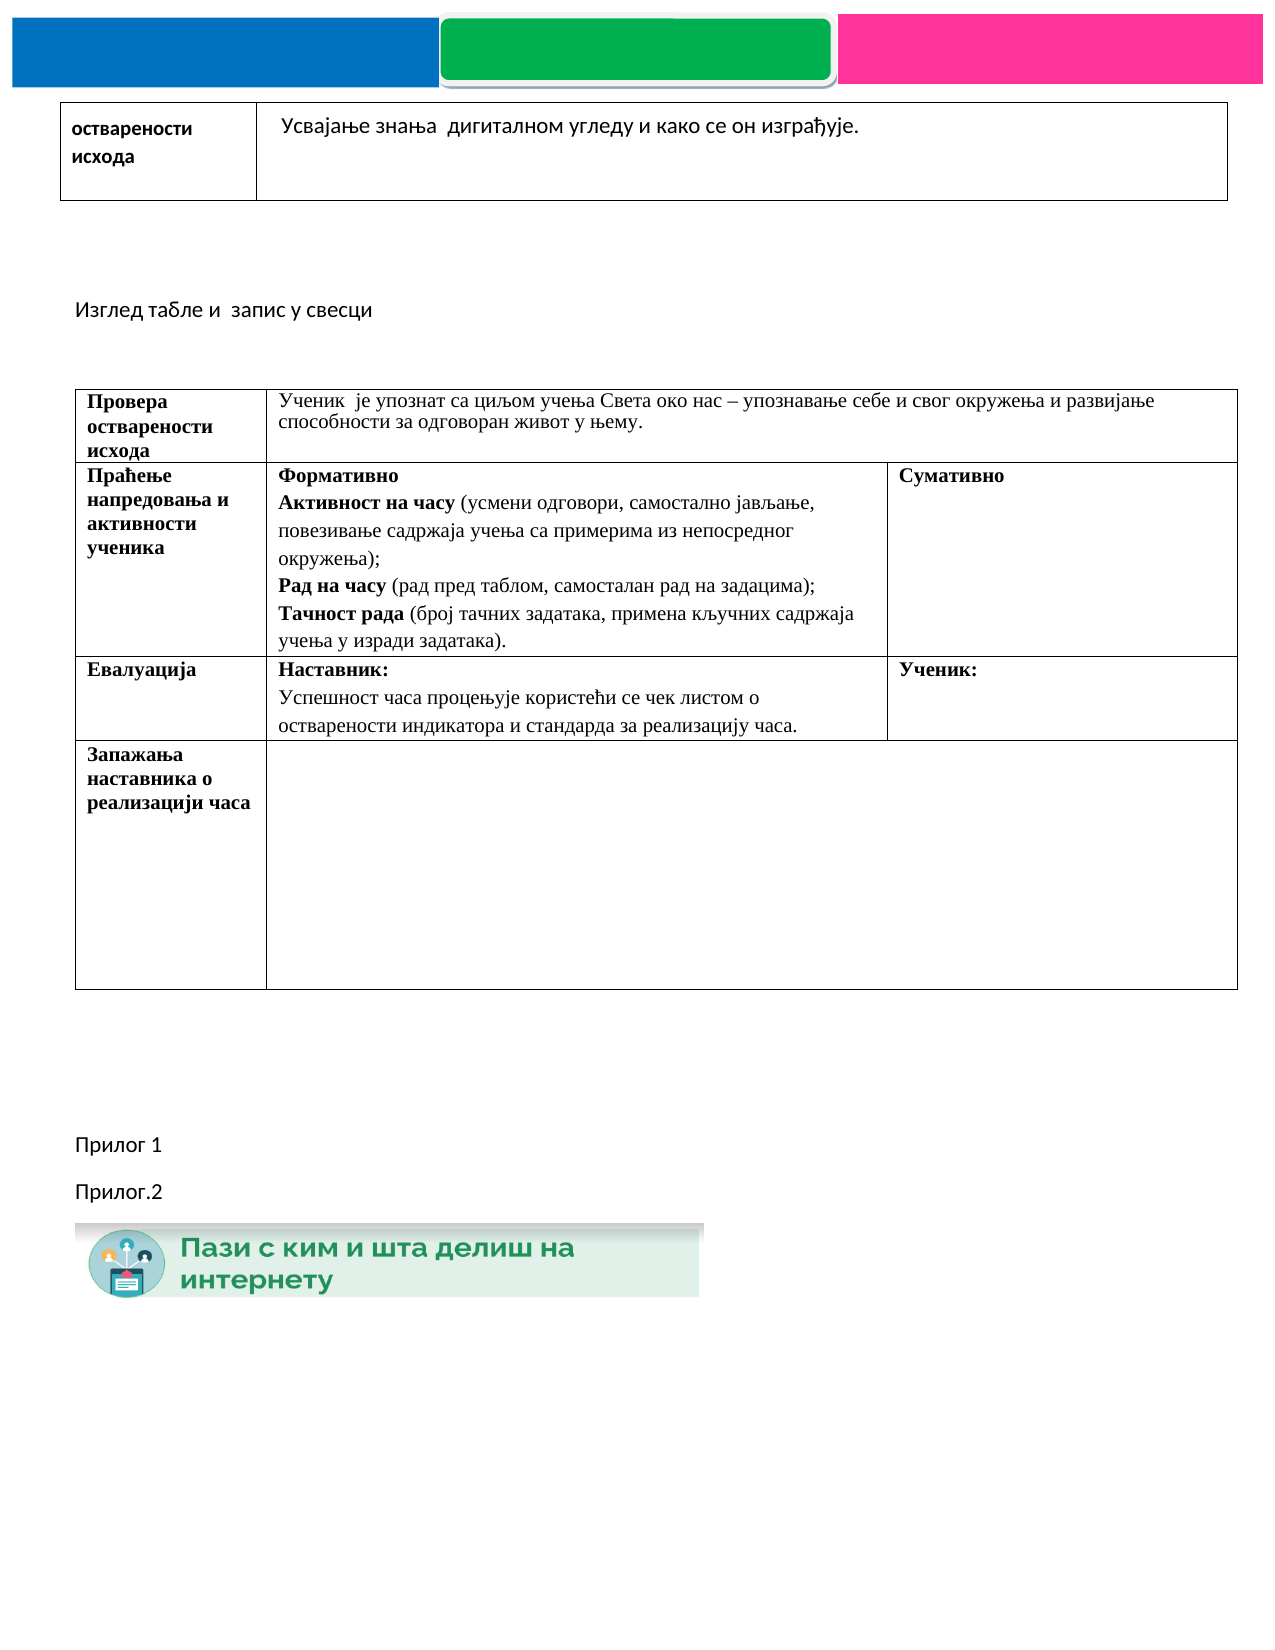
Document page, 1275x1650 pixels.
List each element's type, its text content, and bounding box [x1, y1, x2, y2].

table_cell Наставник: Успешност часа процењује користећи се чек листом о остварености индикатора и стандарда за реализацију часа. [267, 657, 887, 740]
text Прилог 1 [75, 1130, 1200, 1158]
table_header Провера остварености исхода [76, 390, 266, 462]
table_cell Запажања наставника о реализацији часа [76, 741, 266, 988]
text Изглед табле и запис у свесци [75, 295, 1200, 323]
table_cell Сумативно [888, 463, 1237, 656]
text Прилог.2 [75, 1177, 1200, 1205]
table_cell Евалуација [76, 657, 266, 740]
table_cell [61, 103, 256, 200]
table_cell [267, 741, 1237, 988]
table_header Ученик је упознат са циљом учења Света око нас – упознавање себе и свог окружења и развијање способности за одговоран живот у њему. [267, 390, 1237, 462]
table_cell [257, 103, 1227, 200]
table_cell Ученик: [888, 657, 1237, 740]
table_cell Формативно Активност на часу (усмени одговори, самостално јављање, повезивање садржаја учења са примерима из непосредног окружења); Рад на часу (рад пред таблом, самосталан рад на задацима); Тачност рада (број тачних задатака, примена кључних садржаја учења у изради задатака). [267, 463, 887, 656]
picture [75, 1223, 704, 1307]
table_cell Праћење напредовања и активности ученика [76, 463, 266, 656]
